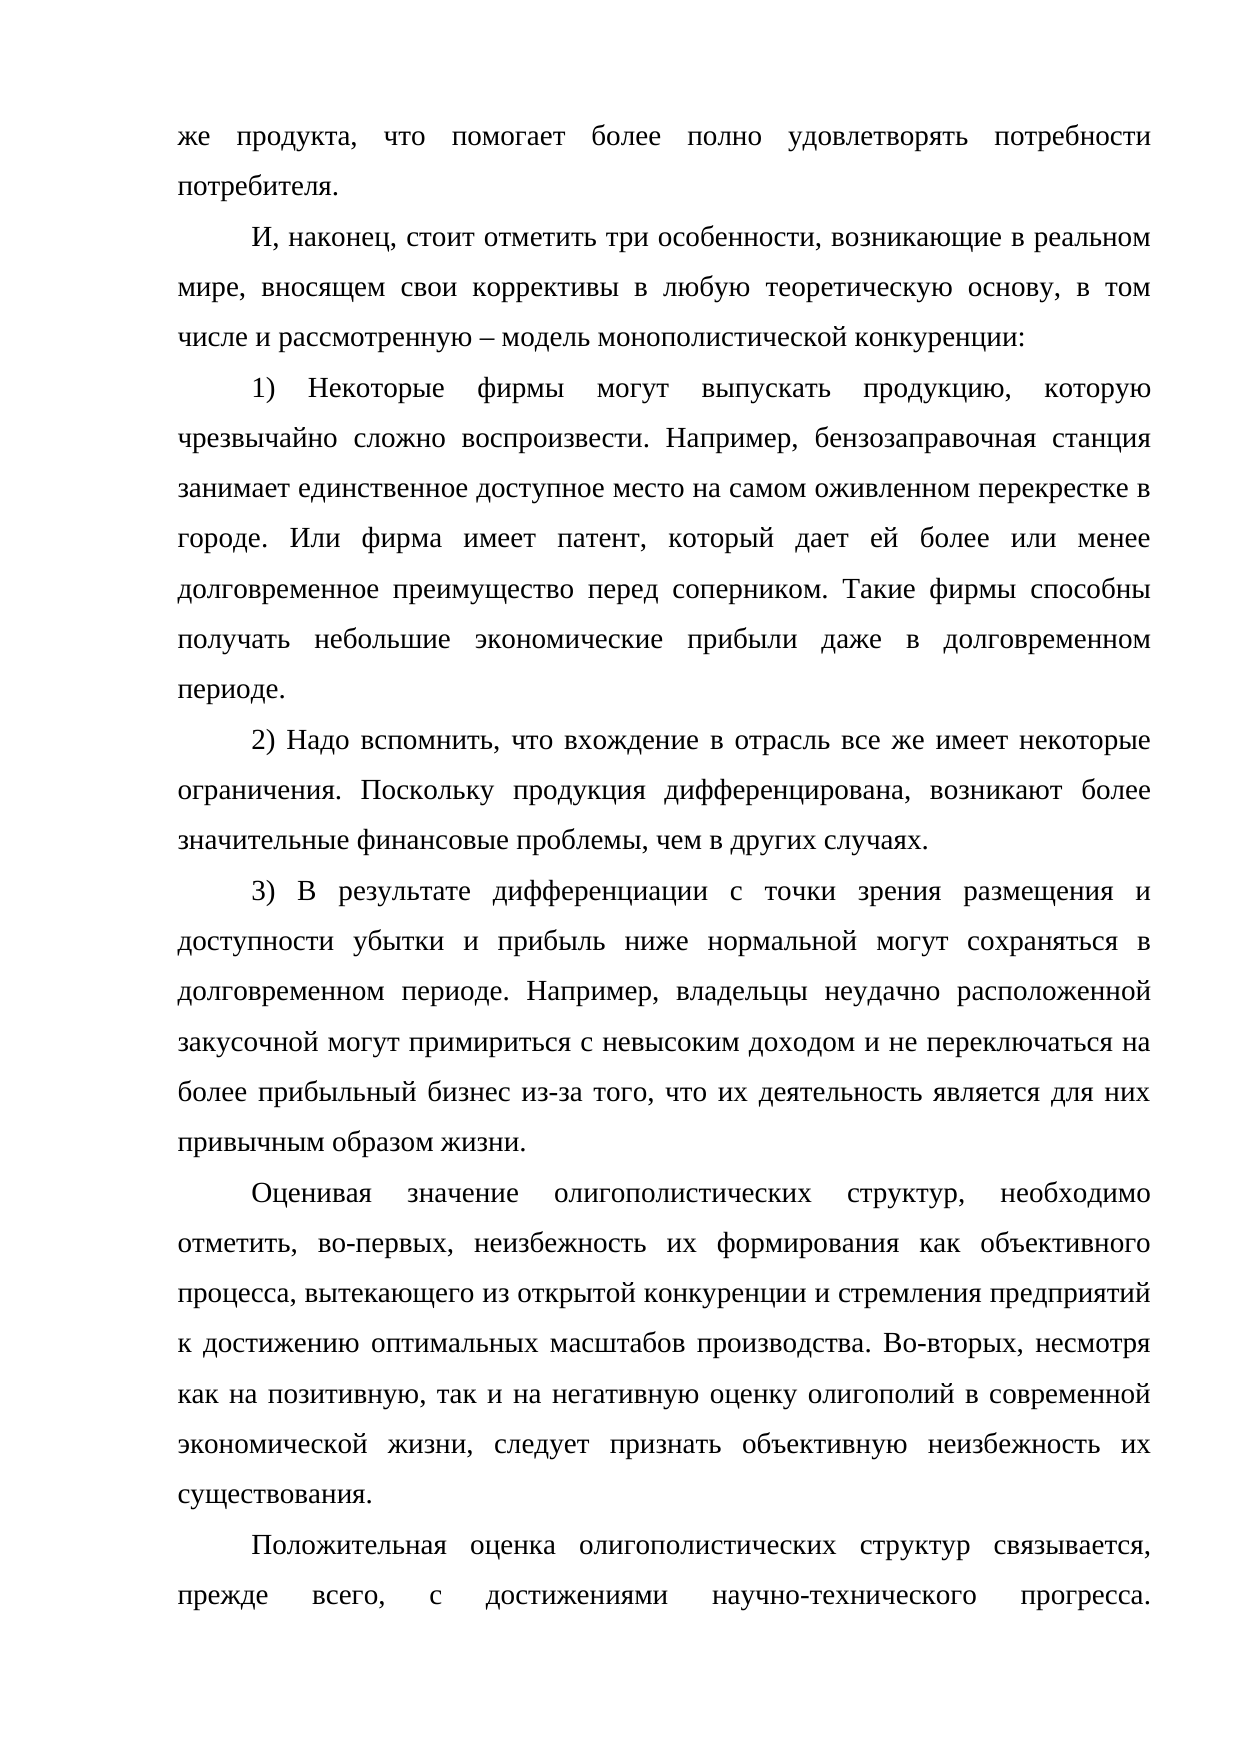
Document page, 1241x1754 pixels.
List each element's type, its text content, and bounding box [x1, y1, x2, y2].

text И, наконец, стоит отметить три особенности, возникающие в реальном мире, вносящем свои коррективы в любую теоретическую основу, в том числе и рассмотренную – модель монополистической конкуренции: [177, 219, 1152, 353]
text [177, 1527, 1152, 1611]
text 1) Некоторые фирмы могут выпускать продукцию, которую чрезвычайно сложно воспроизвести. Например, бензозаправочная станция занимает единственное доступное место на самом оживленном перекрестке в городе. Или фирма имеет патент, который дает ей более или менее долговременное преимущество перед соперником. Такие фирмы способны получать небольшие экономические прибыли даже в долговременном периоде. [177, 370, 1152, 705]
text Оценивая значение олигополистических структур, необходимо отметить, во-первых, неизбежность их формирования как объективного процесса, вытекающего из открытой конкуренции и стремления предприятий к достижению оптимальных масштабов производства. Во-вторых, несмотря как на позитивную, так и на негативную оценку олигополий в современной экономической жизни, следует признать объективную неизбежность их существования. [177, 1175, 1152, 1510]
text 3) В результате дифференциации с точки зрения размещения и доступности убытки и прибыль ниже нормальной могут сохраняться в долговременном периоде. Например, владельцы неудачно расположенной закусочной могут примириться с невысоким доходом и не переключаться на более прибыльный бизнес из-за того, что их деятельность является для них привычным образом жизни. [177, 873, 1152, 1158]
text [177, 118, 1152, 202]
text 2) Надо вспомнить, что вхождение в отрасль все же имеет некоторые ограничения. Поскольку продукция дифференцирована, возникают более значительные финансовые проблемы, чем в других случаях. [177, 722, 1152, 856]
